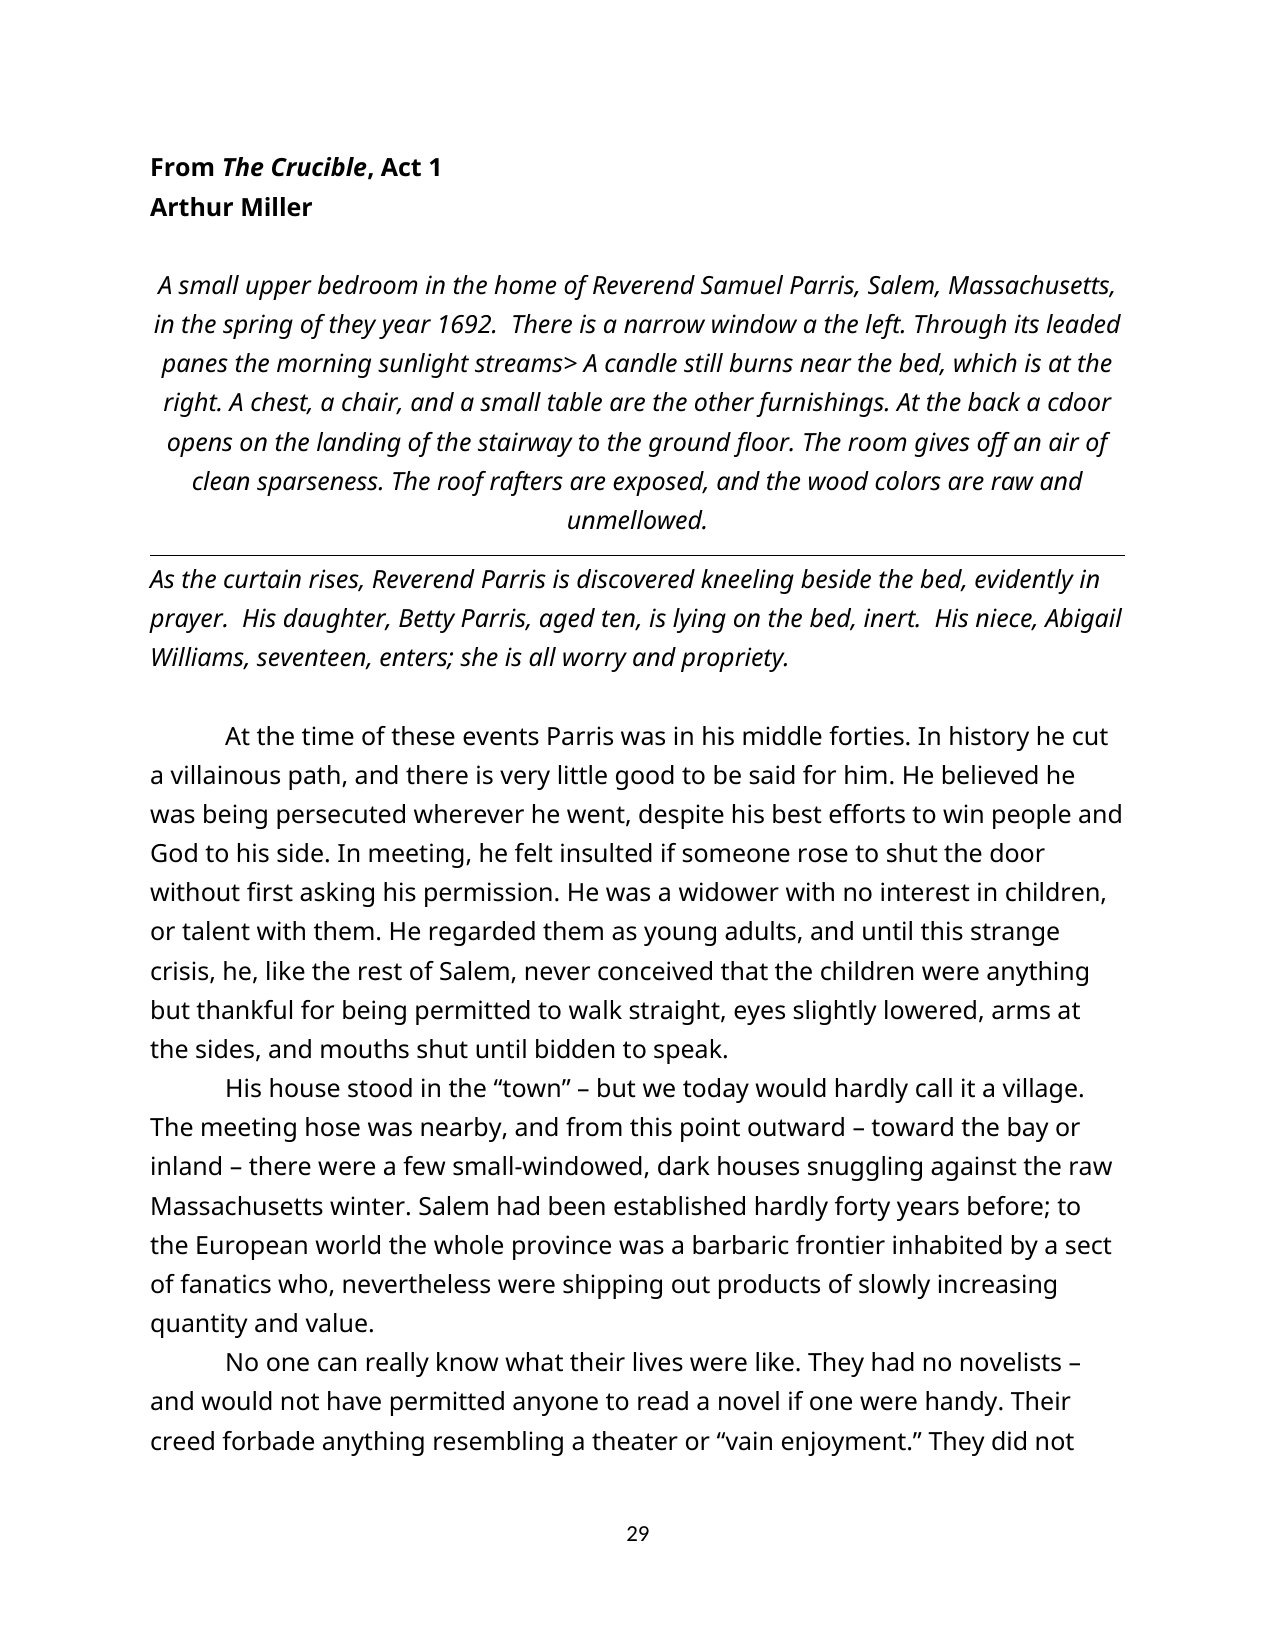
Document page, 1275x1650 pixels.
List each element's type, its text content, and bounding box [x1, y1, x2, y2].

text At the time of these events Parris was in his middle forties. In history he cut a villainous path, and there is very little good to be said for him. He believed he was being persecuted wherever he went, despite his best efforts to win people and God to his side. In meeting, he felt insulted if someone rose to shut the door without first asking his permission. He was a widower with no interest in children, or talent with them. He regarded them as young adults, and until this strange crisis, he, like the rest of Salem, never conceived that the children were anything but thankful for being permitted to walk straight, eyes slightly lowered, arms at the sides, and mouths shut until bidden to speak. [150, 718, 1125, 1066]
text From The Crucible, Act 1 [150, 150, 1125, 184]
text A small upper bedroom in the home of Reverend Samuel Parris, Salem, Massachusetts, in the spring of they year 1692. There is a narrow window a the left. Through its leaded panes the morning sunlight streams> A candle still burns near the bed, which is at the right. A chest, a chair, and a small table are the other furnishings. At the back a cdoor opens on the landing of the stairway to the ground floor. The room gives off an air of clean sparseness. The roof rafters are exposed, and the wood colors are raw and unmellowed. [150, 267, 1125, 555]
text As the curtain rises, Reverend Parris is discovered kneeling beside the bed, evidently in prayer. His daughter, Betty Parris, aged ten, is lying on the bed, inert. His niece, Abigail Williams, seventeen, enters; she is all worry and propriety. [150, 561, 1125, 674]
text His house stood in the “town” – but we today would hardly call it a village. The meeting hose was nearby, and from this point outward – toward the bay or inland – there were a few small-windowed, dark houses snuggling against the raw Massachusetts winter. Salem had been established hardly forty years before; to the European world the whole province was a barbaric frontier inhabited by a sect of fanatics who, nevertheless were shipping out products of slowly increasing quantity and value. [150, 1071, 1125, 1340]
text Arthur Miller [150, 189, 1125, 223]
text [150, 1345, 1125, 1457]
